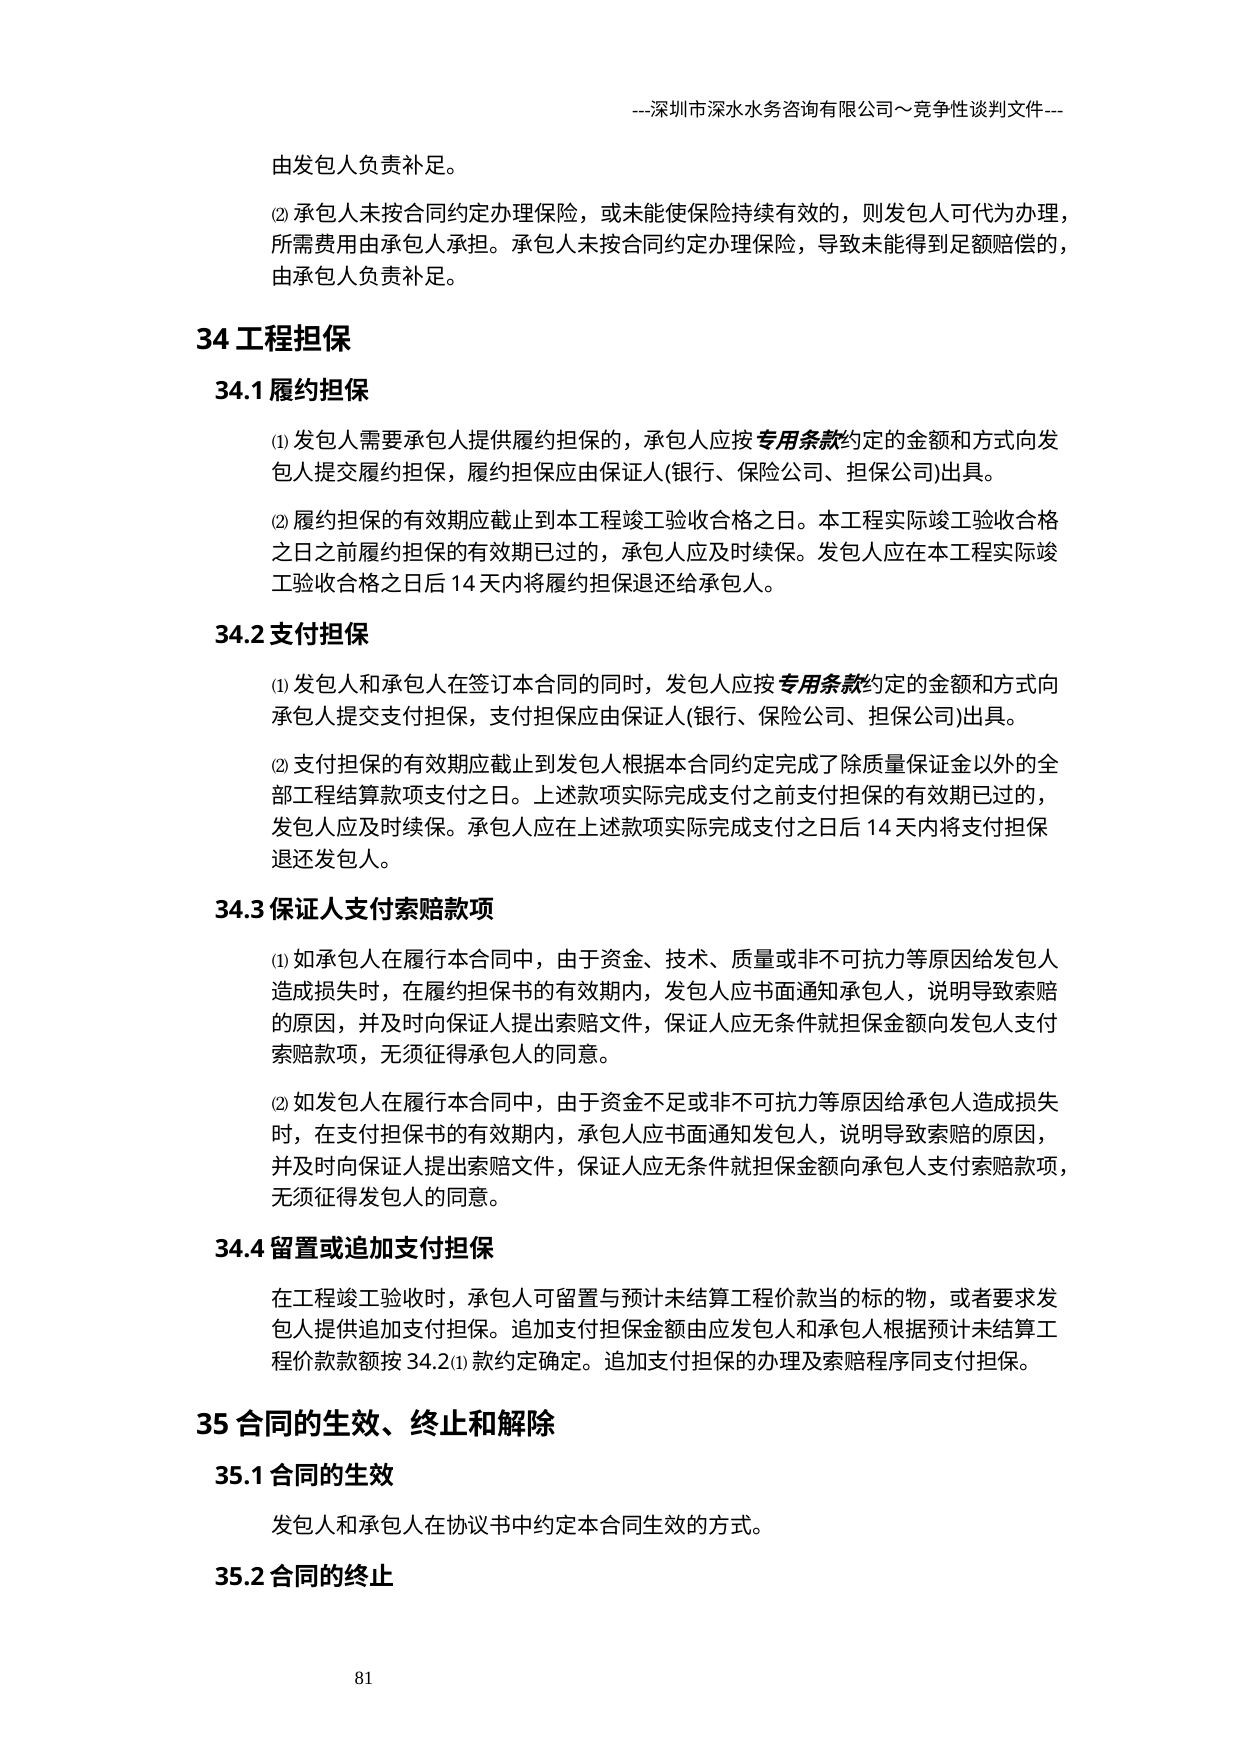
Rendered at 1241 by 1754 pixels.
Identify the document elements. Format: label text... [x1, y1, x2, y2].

text 34.3保证人支付索赔款项 [214, 890, 1063, 926]
text ⑵承包人未按合同约定办理保险，或未能使保险持续有效的，则发包人可代为办理，所需费用由承包人承担。承包人未按合同约定办理保险，导致未能得到足额赔偿的，由承包人负责补足。 [271, 196, 1063, 291]
text 35.2合同的终止 [214, 1556, 1063, 1592]
text ⑴发包人需要承包人提供履约担保的，承包人应按专用条款约定的金额和方式向发包人提交履约担保，履约担保应由保证人(银行、保险公司、担保公司)出具。 [271, 423, 1063, 487]
text 34.1履约担保 [214, 371, 1063, 407]
text ⑵如发包人在履行本合同中，由于资金不足或非不可抗力等原因给承包人造成损失时，在支付担保书的有效期内，承包人应书面通知发包人，说明导致索赔的原因，并及时向保证人提出索赔文件，保证人应无条件就担保金额向承包人支付索赔款项，无须征得发包人的同意。 [271, 1085, 1063, 1212]
text 34.2支付担保 [214, 614, 1063, 651]
text ⑵履约担保的有效期应截止到本工程竣工验收合格之日。本工程实际竣工验收合格之日之前履约担保的有效期已过的，承包人应及时续保。发包人应在本工程实际竣工验收合格之日后14天内将履约担保退还给承包人。 [271, 503, 1063, 598]
text ⑵支付担保的有效期应截止到发包人根据本合同约定完成了除质量保证金以外的全部工程结算款项支付之日。上述款项实际完成支付之前支付担保的有效期已过的，发包人应及时续保。承包人应在上述款项实际完成支付之日后14天内将支付担保退还发包人。 [271, 747, 1063, 873]
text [271, 148, 1063, 179]
text 34.4留置或追加支付担保 [214, 1228, 1063, 1264]
text 35合同的生效、终止和解除 [196, 1401, 1063, 1443]
text 34工程担保 [196, 316, 1063, 358]
text ⑴发包人和承包人在签订本合同的同时，发包人应按专用条款约定的金额和方式向承包人提交支付担保，支付担保应由保证人(银行、保险公司、担保公司)出具。 [271, 667, 1063, 730]
text 35.1合同的生效 [214, 1456, 1063, 1492]
text 在工程竣工验收时，承包人可留置与预计未结算工程价款当的标的物，或者要求发包人提供追加支付担保。追加支付担保金额由应发包人和承包人根据预计未结算工程价款款额按34.2⑴款约定确定。追加支付担保的办理及索赔程序同支付担保。 [271, 1281, 1063, 1376]
text ⑴如承包人在履行本合同中，由于资金、技术、质量或非不可抗力等原因给发包人造成损失时，在履约担保书的有效期内，发包人应书面通知承包人，说明导致索赔的原因，并及时向保证人提出索赔文件，保证人应无条件就担保金额向发包人支付索赔款项，无须征得承包人的同意。 [271, 942, 1063, 1069]
text 发包人和承包人在协议书中约定本合同生效的方式。 [271, 1508, 1063, 1540]
